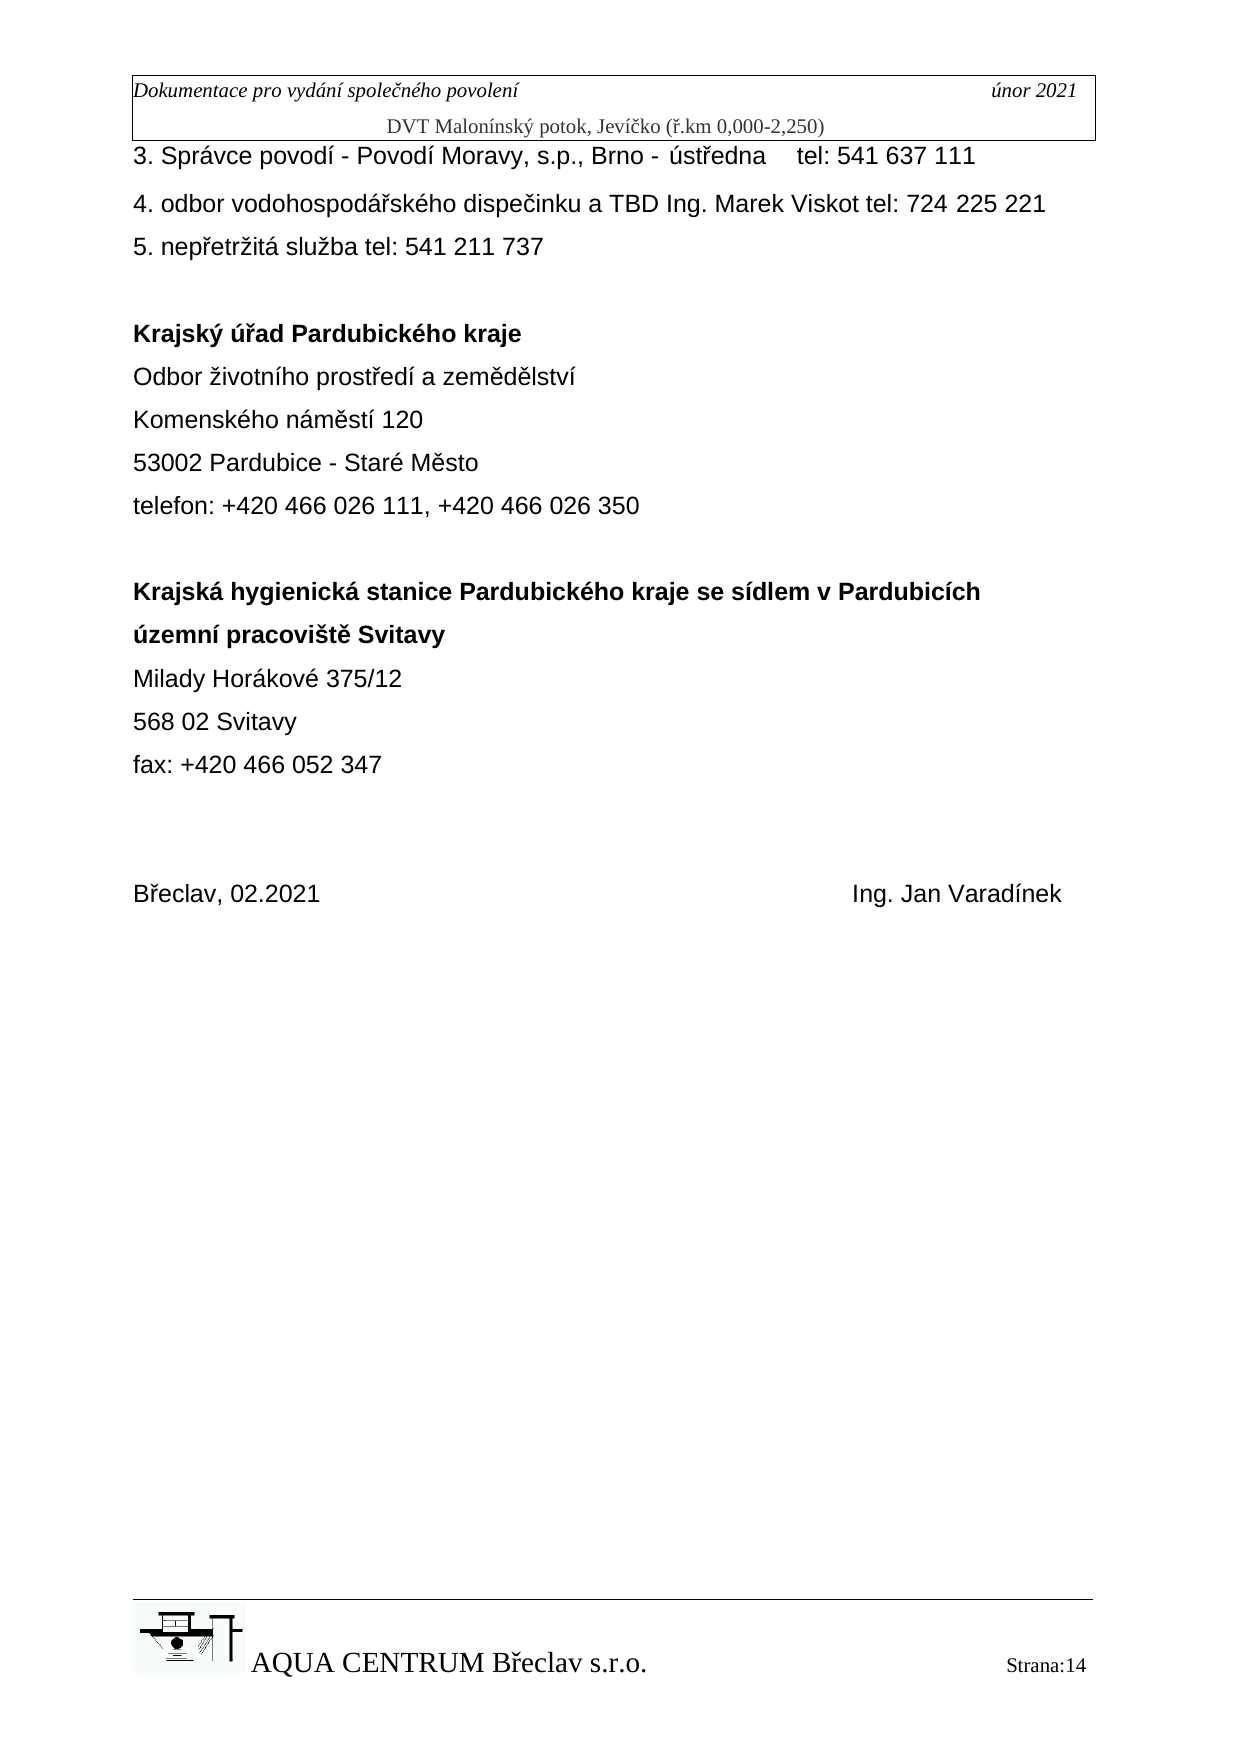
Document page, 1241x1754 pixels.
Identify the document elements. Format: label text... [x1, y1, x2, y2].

text Milady Horákové 375/12 [133, 664, 1093, 692]
text 4. odbor vodohospodářského dispečinku a TBD Ing. Marek Viskot tel: 724 225 221 [133, 189, 1093, 218]
text Odbor životního prostředí a zemědělství [133, 362, 1093, 391]
text Krajský úřad Pardubického kraje [133, 319, 1093, 347]
text 568 02 Svitavy [133, 707, 1093, 736]
text Komenského náměstí 120 [133, 405, 1093, 434]
text 5. nepřetržitá služba tel: 541 211 737 [133, 232, 1093, 261]
text telefon: +420 466 026 111, +420 466 026 350 [133, 491, 1093, 520]
text územní pracoviště Svitavy [133, 621, 1093, 649]
text Břeclav, 02.2021 Ing. Jan Varadínek [133, 879, 1093, 908]
text 53002 Pardubice - Staré Město [133, 448, 1093, 477]
text Krajská hygienická stanice Pardubického kraje se sídlem v Pardubicích [133, 577, 1093, 606]
text 3. Správce povodí - Povodí Moravy, s.p., Brno - ústředna tel: 541 637 111 [133, 141, 1093, 170]
text fax: +420 466 052 347 [133, 750, 1093, 779]
picture [132, 1602, 246, 1673]
